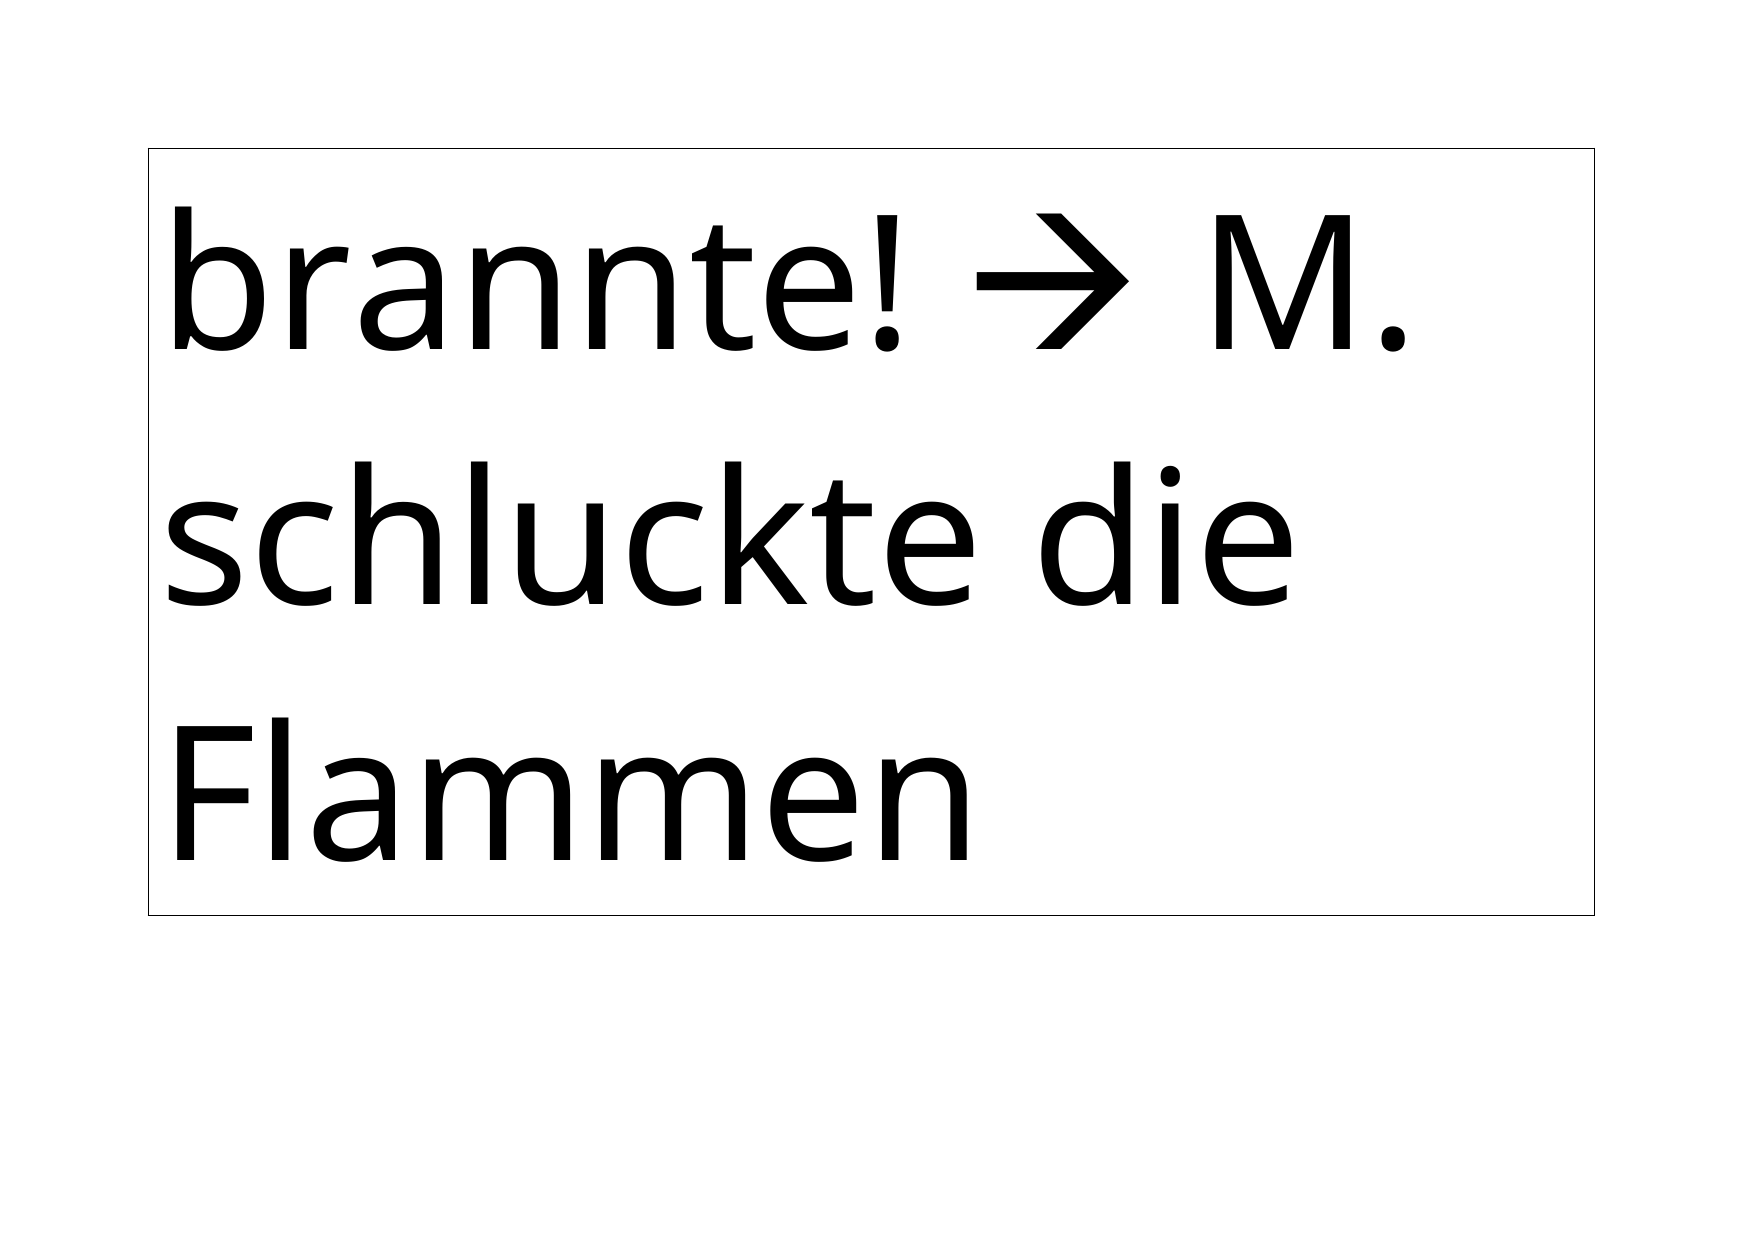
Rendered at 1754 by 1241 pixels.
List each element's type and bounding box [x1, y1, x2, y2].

table_cell [149, 149, 1594, 915]
